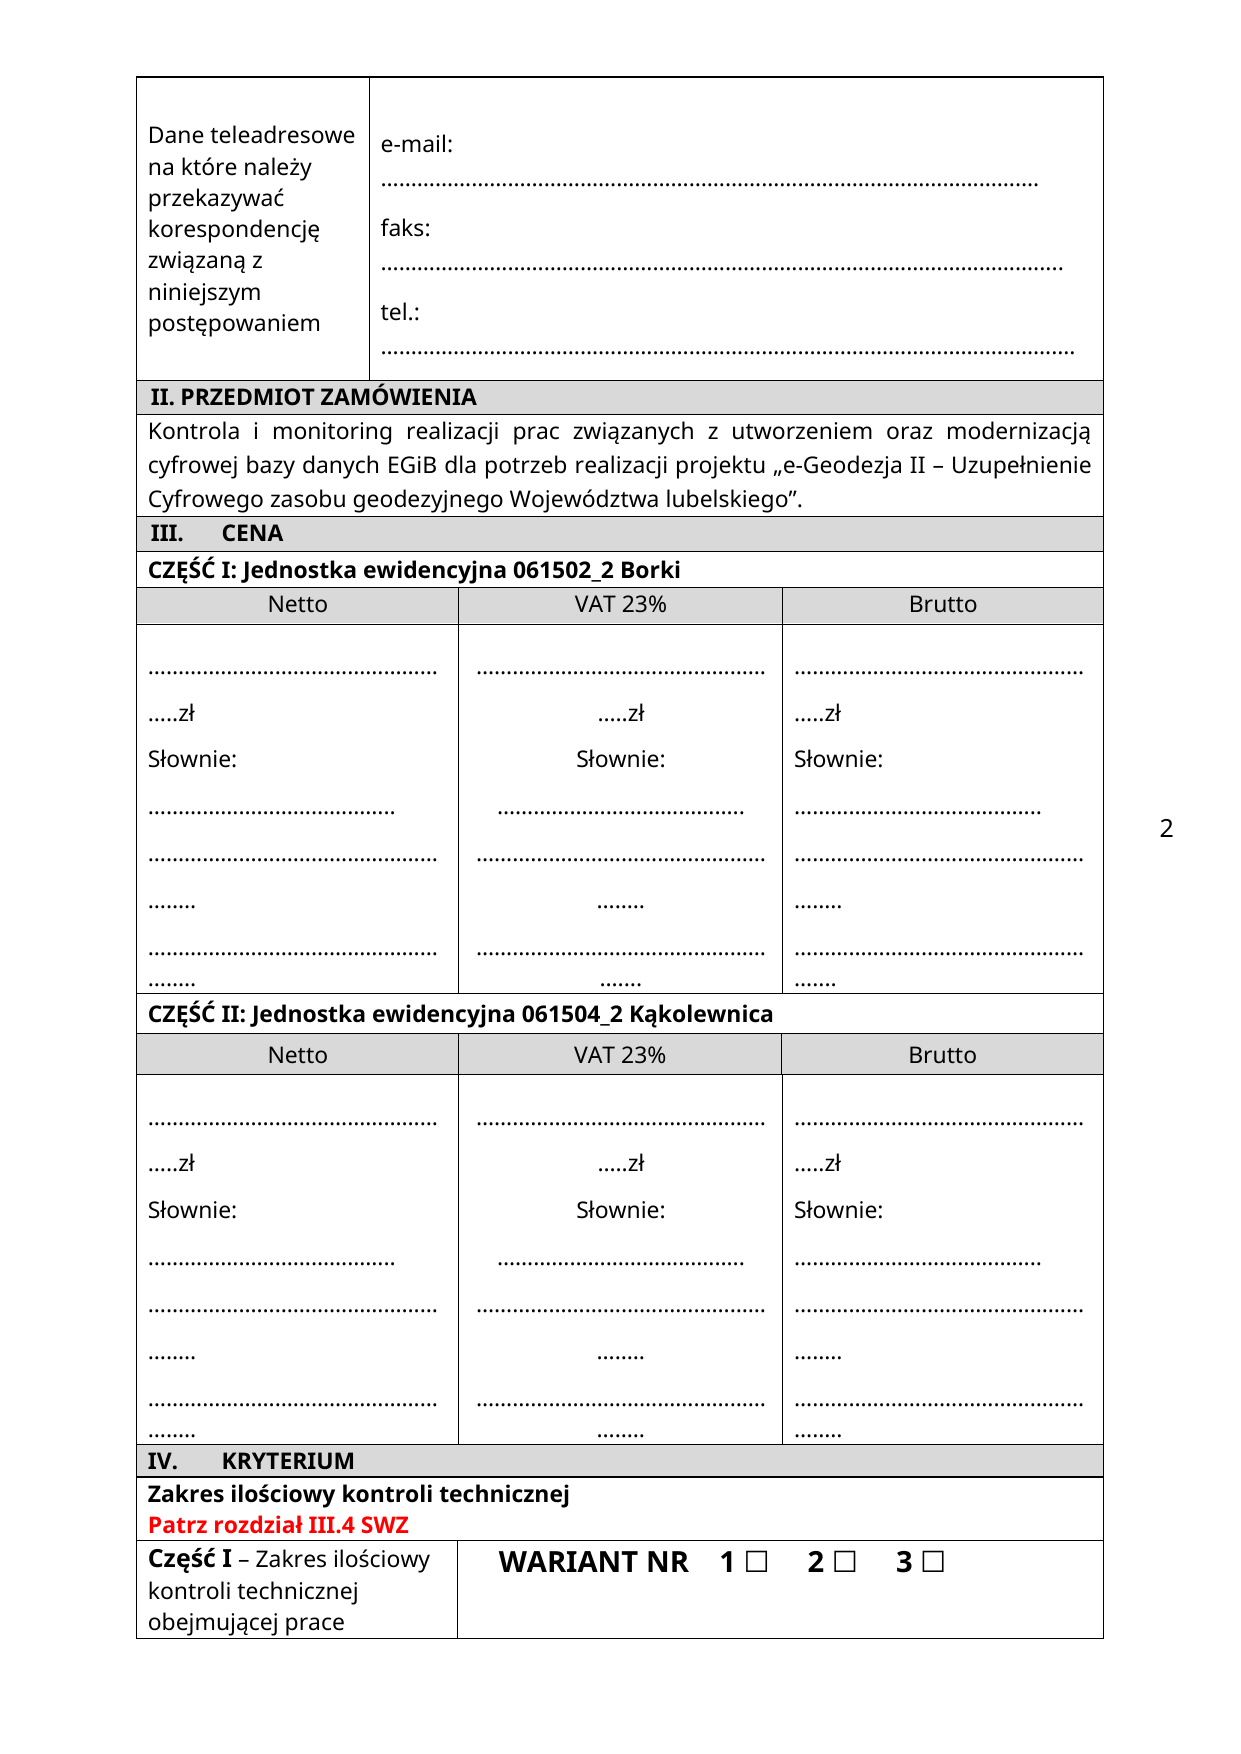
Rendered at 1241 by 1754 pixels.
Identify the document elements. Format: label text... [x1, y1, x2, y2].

table_cell Netto [137, 588, 458, 623]
table_cell CENA [137, 517, 1103, 551]
table_cell Zakres ilościowy kontroli technicznej Patrz rozdział III.4 SWZ [137, 1478, 1103, 1540]
table_cell ……………………………………………..zł Słownie:………………………………….. ……………………………………………….. ……………………………………………….. [137, 1075, 458, 1444]
table_cell Netto [137, 1034, 458, 1074]
table_cell e-mail:………………………………………………………………………………………………. faks:………………………………………………………………………………………………..... tel.:……………………………………………………………………………………………………. [370, 78, 1103, 380]
table_cell CZĘŚĆ I: Jednostka ewidencyjna 061502_2 Borki [137, 552, 1103, 587]
table_cell WARIANT NR 1 2 3 [458, 1541, 1103, 1638]
table_cell VAT 23% [459, 1034, 781, 1074]
table_cell ……………………………………………..zł Słownie:………………………………….. ……………………………………………….. ……………………………………………….. [459, 1075, 782, 1444]
table_cell ……………………………………………..zł Słownie:………………………………….. ……………………………………………….. …………………………………………….... [459, 625, 782, 993]
table_cell Brutto [783, 588, 1103, 623]
table_cell CZĘŚĆ II: Jednostka ewidencyjna 061504_2 Kąkolewnica [137, 994, 1103, 1033]
table_cell Kontrola i monitoring realizacji prac związanych z utworzeniem oraz modernizacją cyfrowej bazy danych EGiB dla potrzeb realizacji projektu „e-Geodezja II – Uzupełnienie Cyfrowego zasobu geodezyjnego Województwa lubelskiego”. [137, 415, 1103, 516]
table_cell VAT 23% [459, 588, 782, 623]
table_cell PRZEDMIOT ZAMÓWIENIA [137, 381, 1103, 414]
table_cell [137, 1541, 457, 1638]
table_cell KRYTERIUM [137, 1445, 1103, 1476]
table_cell ……………………………………………..zł Słownie:………………………………….. ……………………………………………….. …………………………………………….... [783, 625, 1103, 993]
table_cell ……………………………………………..zł Słownie:………………………………….. ……………………………………………….. ……………………………………………….. [137, 625, 458, 993]
table_cell ……………………………………………..zł Słownie:………………………………….. ……………………………………………….. ……………………………………………….. [783, 1075, 1103, 1444]
table_cell Dane teleadresowe na które należy przekazywać korespondencję związaną z niniejszym postępowaniem [137, 78, 369, 380]
table_cell Brutto [782, 1034, 1103, 1074]
